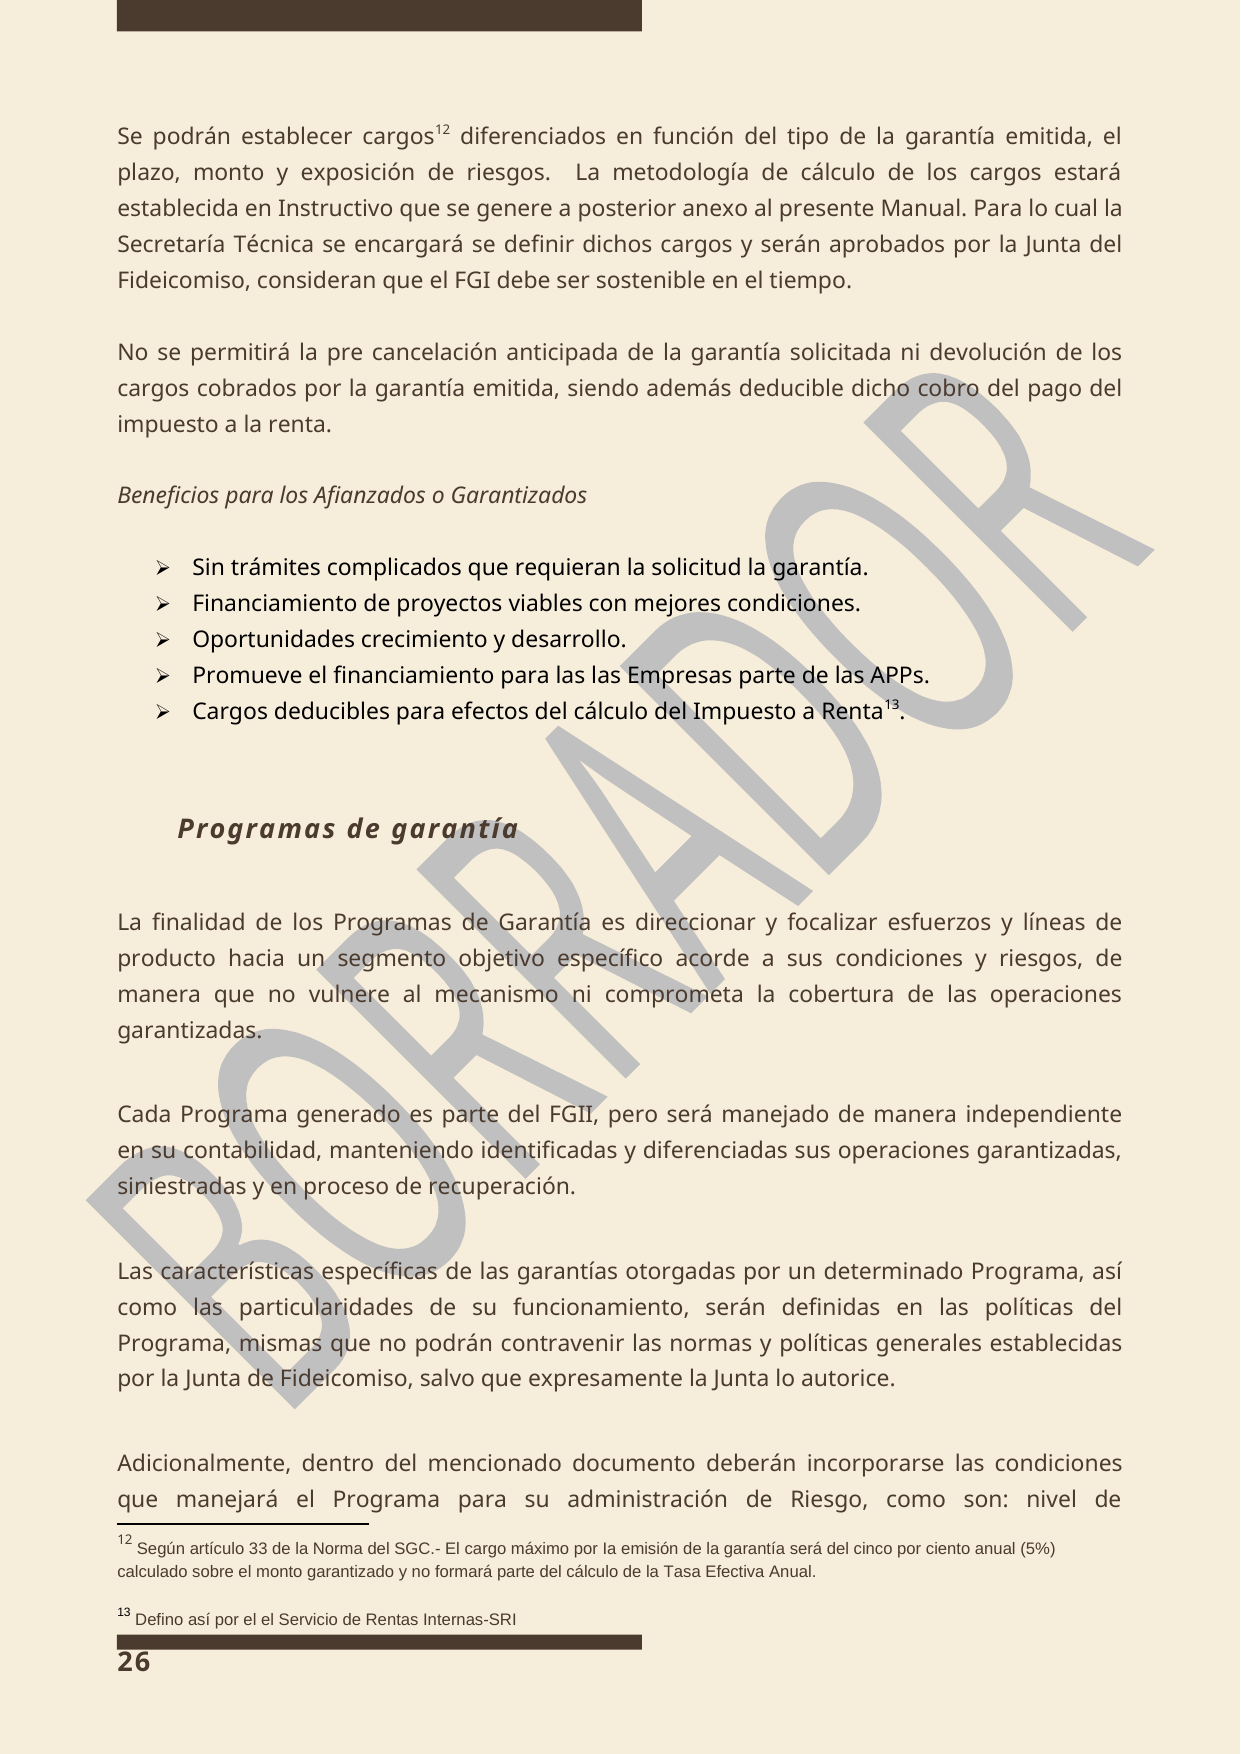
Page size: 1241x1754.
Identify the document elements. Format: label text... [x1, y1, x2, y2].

text La finalidad de los Programas de Garantía es direccionar y focalizar esfuerzos y líneas de producto hacia un segmento objetivo específico acorde a sus condiciones y riesgos, de manera que no vulnere al mecanismo ni comprometa la cobertura de las operaciones garantizadas. [117, 906, 1123, 1045]
list Sin trámites complicados que requieran la solicitud la garantía. [154, 551, 1123, 582]
list Oportunidades crecimiento y desarrollo. [154, 623, 1123, 654]
text Se podrán establecer cargos diferenciados en función del tipo de la garantía emitida, el plazo, monto y exposición de riesgos. La metodología de cálculo de los cargos estará establecida en Instructivo que se genere a posterior anexo al presente Manual. Para lo cual la Secretaría Técnica se encargará se definir dichos cargos y serán aprobados por la Junta del Fideicomiso, consideran que el FGI debe ser sostenible en el tiempo. [117, 120, 1123, 295]
text No se permitirá la pre cancelación anticipada de la garantía solicitada ni devolución de los cargos cobrados por la garantía emitida, siendo además deducible dicho cobro del pago del impuesto a la renta. [117, 336, 1123, 439]
list Financiamiento de proyectos viables con mejores condiciones. [154, 587, 1123, 618]
text Beneficios para los Afianzados o Garantizados [117, 479, 1123, 511]
list Promueve el financiamiento para las las Empresas parte de las APPs. [154, 659, 1123, 690]
list Cargos deducibles para efectos del cálculo del Impuesto a Renta. [154, 695, 1123, 726]
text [117, 1447, 1123, 1514]
text Cada Programa generado es parte del FGII, pero será manejado de manera independiente en su contabilidad, manteniendo identificadas y diferenciadas sus operaciones garantizadas, siniestradas y en proceso de recuperación. [117, 1098, 1123, 1201]
subtitle Programas de garantía [117, 809, 1123, 846]
text Las características específicas de las garantías otorgadas por un determinado Programa, así como las particularidades de su funcionamiento, serán definidas en las políticas del Programa, mismas que no podrán contravenir las normas y políticas generales establecidas por la Junta de Fideicomiso, salvo que expresamente la Junta lo autorice. [117, 1254, 1123, 1394]
